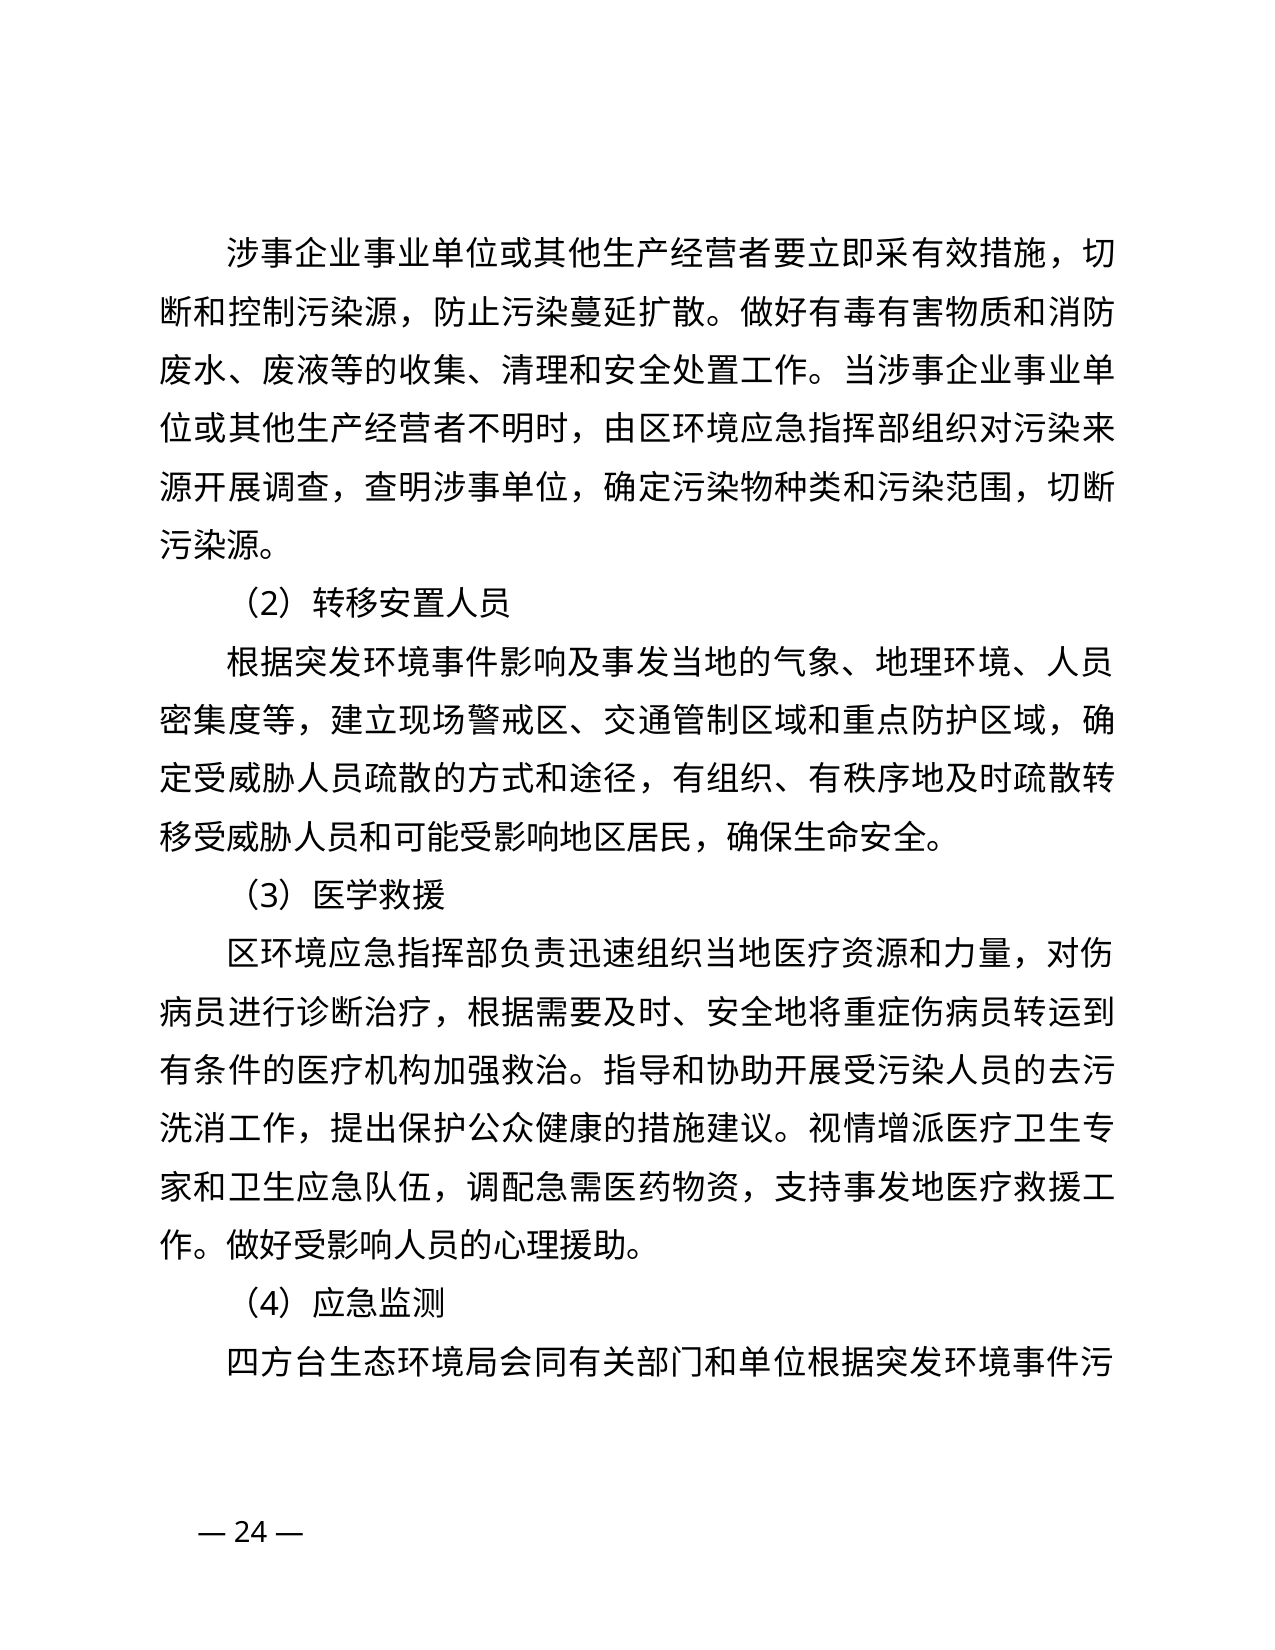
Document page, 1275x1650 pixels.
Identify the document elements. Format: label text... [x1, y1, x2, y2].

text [159, 1327, 1116, 1386]
text （4）应急监测 [159, 1269, 1116, 1327]
text （2）转移安置人员 [159, 569, 1116, 627]
text （3）医学救援 [159, 861, 1116, 919]
text 涉事企业事业单位或其他生产经营者要立即采有效措施，切断和控制污染源，防止污染蔓延扩散。做好有毒有害物质和消防废水、废液等的收集、清理和安全处置工作。当涉事企业事业单位或其他生产经营者不明时，由区环境应急指挥部组织对污染来源开展调查，查明涉事单位，确定污染物种类和污染范围，切断污染源。 [159, 219, 1116, 569]
text 区环境应急指挥部负责迅速组织当地医疗资源和力量，对伤病员进行诊断治疗，根据需要及时、安全地将重症伤病员转运到有条件的医疗机构加强救治。指导和协助开展受污染人员的去污洗消工作，提出保护公众健康的措施建议。视情增派医疗卫生专家和卫生应急队伍，调配急需医药物资，支持事发地医疗救援工作。做好受影响人员的心理援助。 [159, 919, 1116, 1269]
text 根据突发环境事件影响及事发当地的气象、地理环境、人员密集度等，建立现场警戒区、交通管制区域和重点防护区域，确定受威胁人员疏散的方式和途径，有组织、有秩序地及时疏散转移受威胁人员和可能受影响地区居民，确保生命安全。 [159, 627, 1116, 861]
